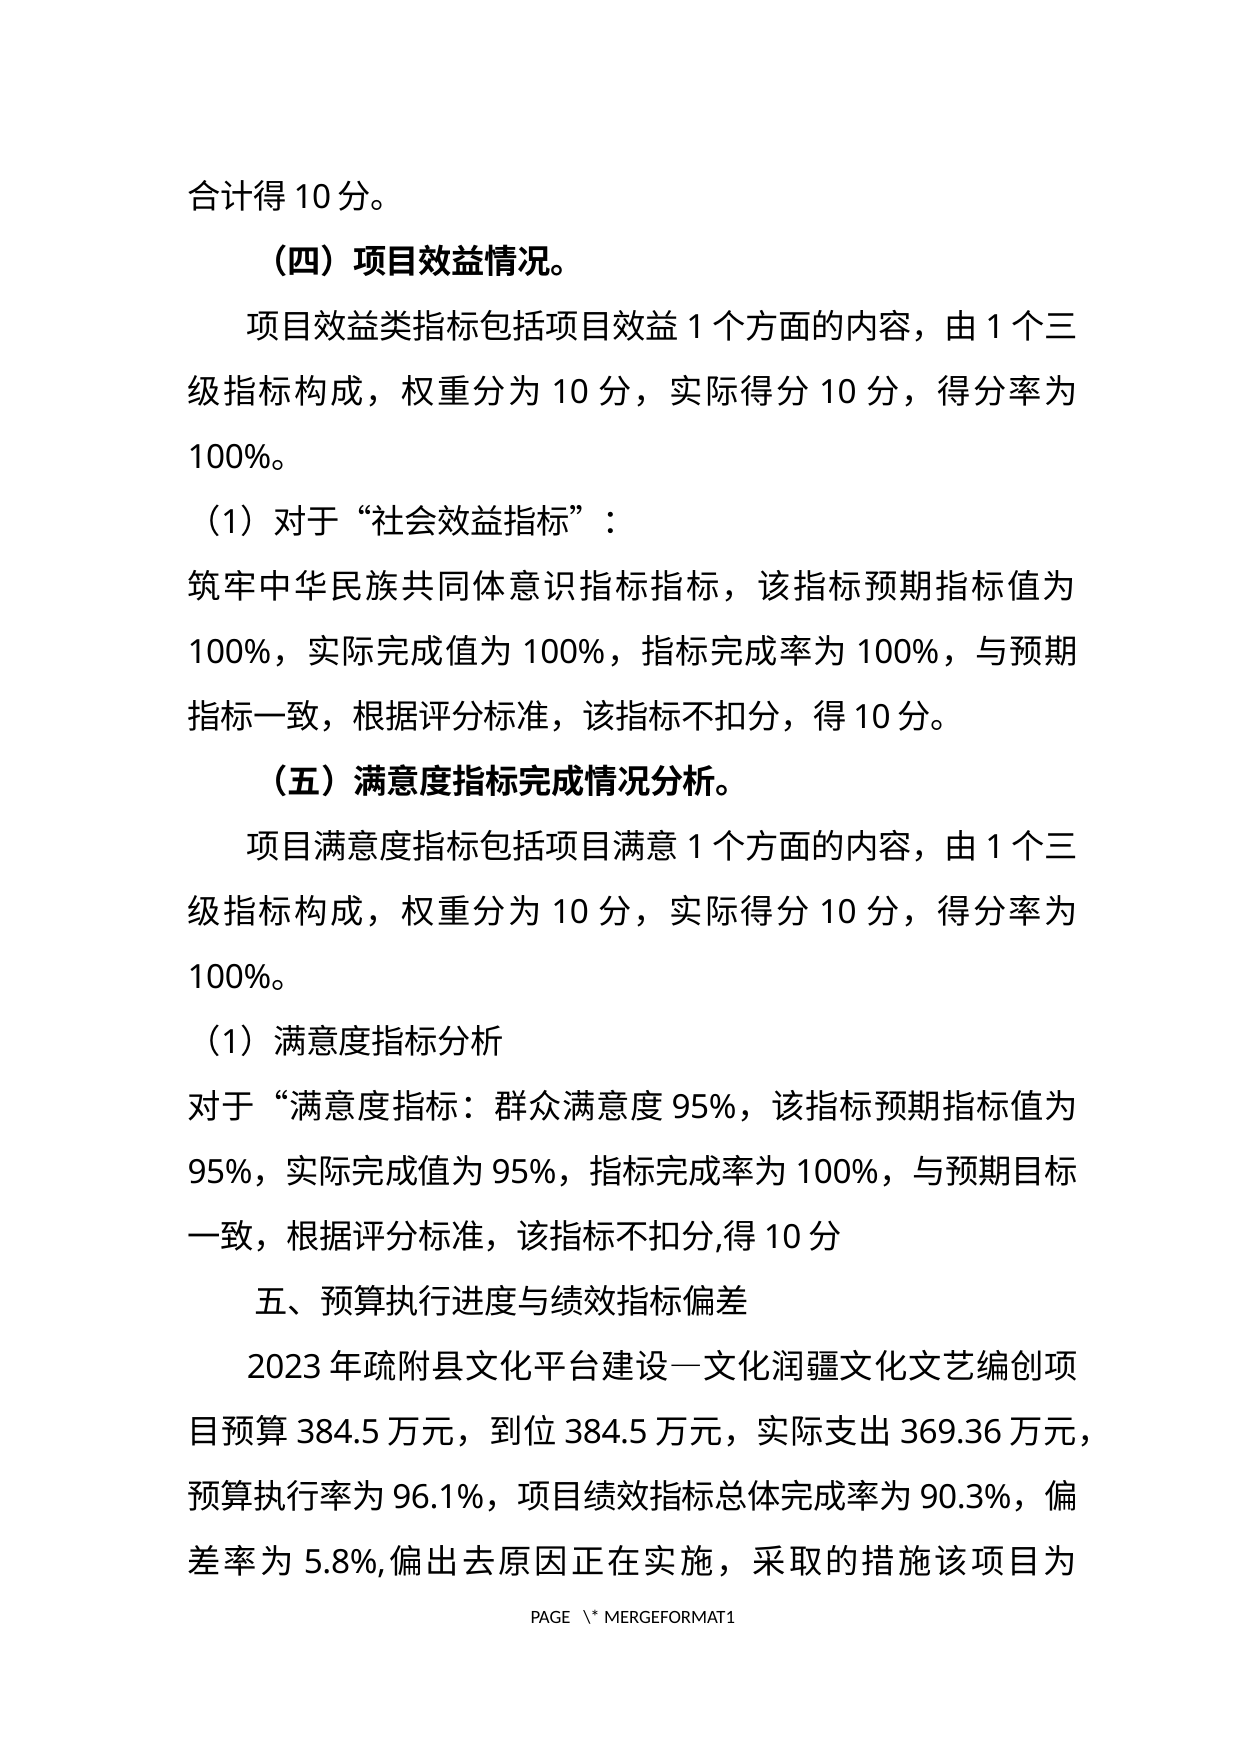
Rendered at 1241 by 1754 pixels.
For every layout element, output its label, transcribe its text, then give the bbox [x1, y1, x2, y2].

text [187, 1332, 1078, 1592]
text 项目效益类指标包括项目效益1个方面的内容，由1个三级指标构成，权重分为10分，实际得分10分，得分率为100%。 （1）对于“社会效益指标”： 筑牢中华民族共同体意识指标指标，该指标预期指标值为100%，实际完成值为100%，指标完成率为100%，与预期指标一致，根据评分标准，该指标不扣分，得10分。 [187, 292, 1078, 747]
text 五、预算执行进度与绩效指标偏差 [187, 1267, 1078, 1332]
text （五）满意度指标完成情况分析。 [187, 747, 1078, 812]
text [187, 162, 1078, 227]
text （四）项目效益情况。 [187, 227, 1078, 292]
text 项目满意度指标包括项目满意1个方面的内容，由1个三级指标构成，权重分为10分，实际得分10分，得分率为100%。 （1）满意度指标分析 对于“满意度指标：群众满意度95%，该指标预期指标值为95%，实际完成值为95%，指标完成率为100%，与预期目标一致，根据评分标准，该指标不扣分,得10分 [187, 812, 1078, 1267]
